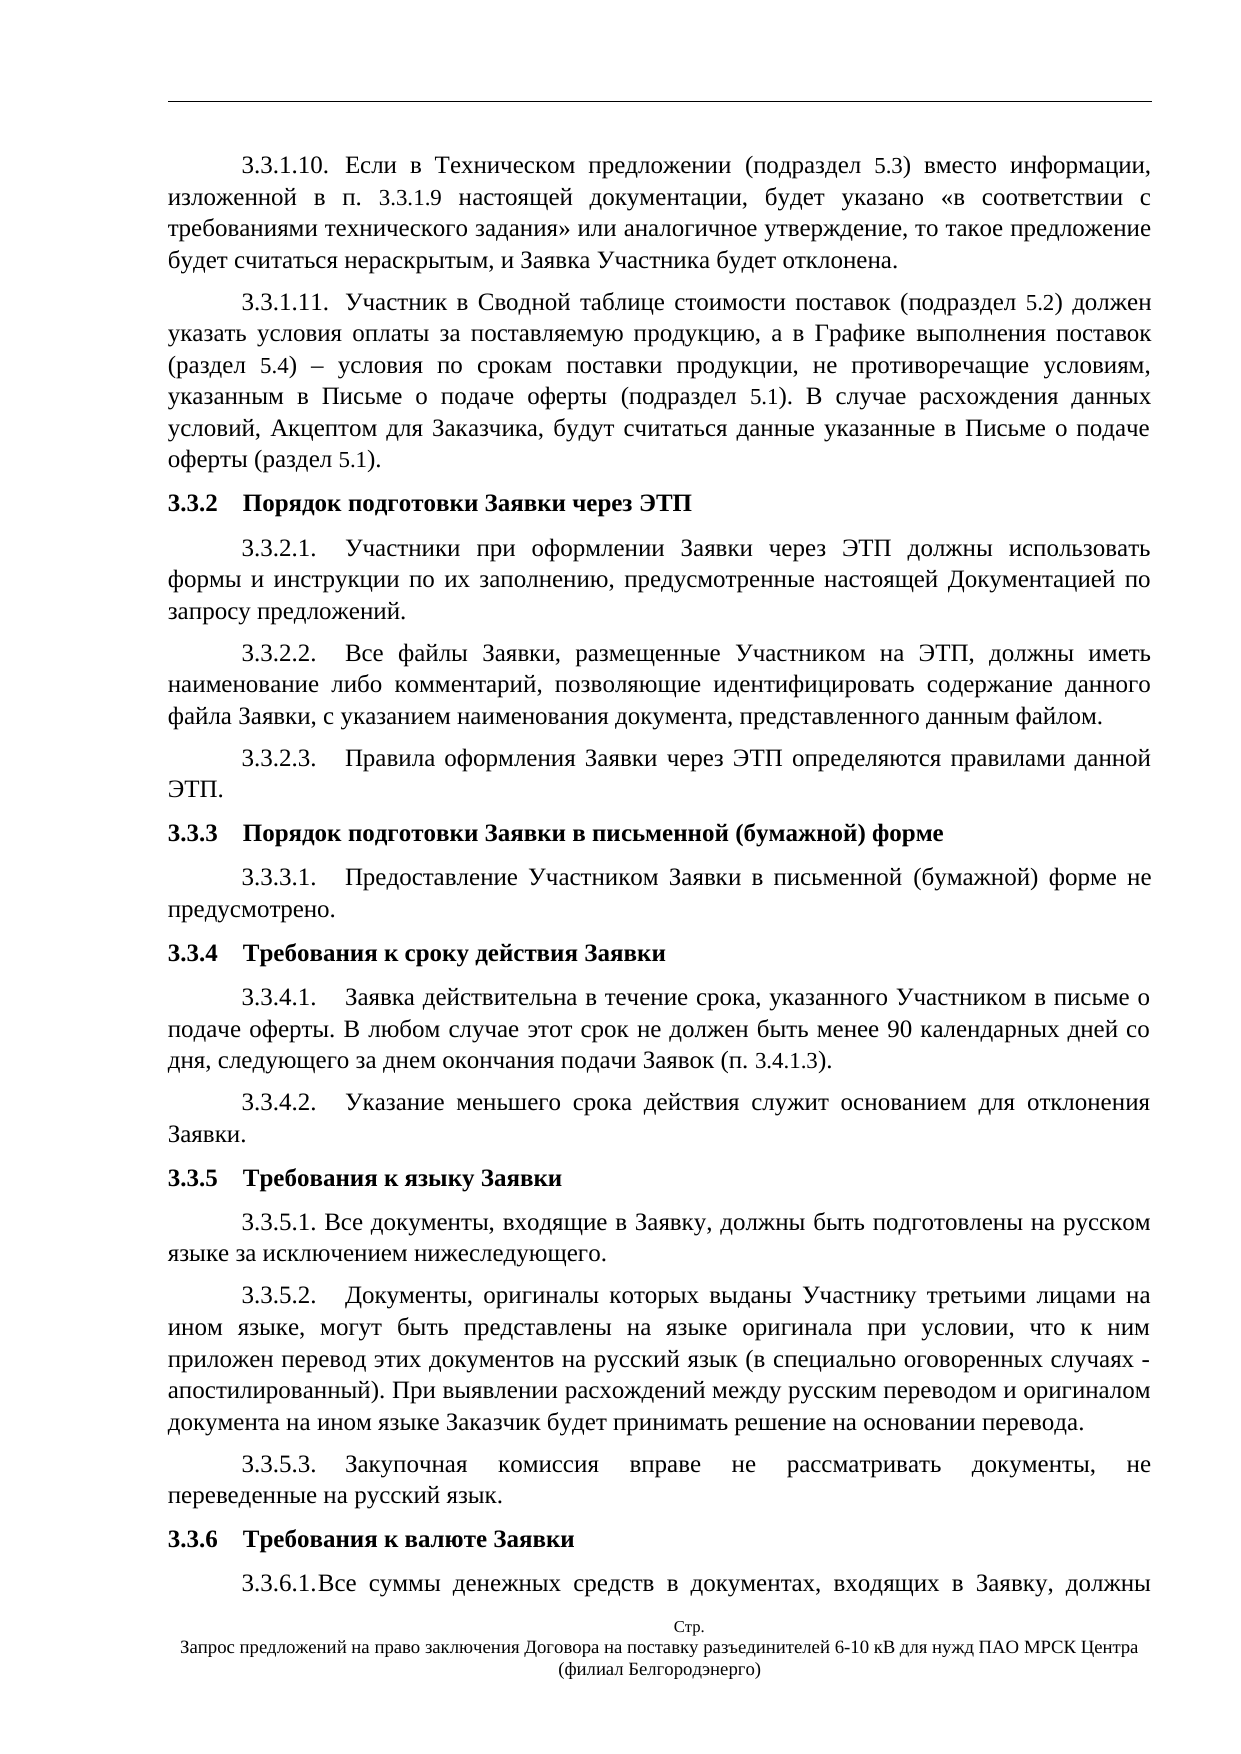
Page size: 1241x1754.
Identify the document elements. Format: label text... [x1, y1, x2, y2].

subtitle Требования к языку Заявки [168, 1163, 1152, 1192]
text 3.3.5.1. Все документы, входящие в Заявку, должны быть подготовлены на русском языке за исключением нижеследующего. [168, 1207, 1152, 1267]
list Все файлы Заявки, размещенные Участником на ЭТП, должны иметь наименование либо комментарий, позволяющие идентифицировать содержание данного файла Заявки, с указанием наименования документа, представленного данным файлом. [168, 638, 1152, 729]
subtitle Требования к сроку действия Заявки [168, 938, 1152, 967]
list Если в Техническом предложении (подраздел 5.3) вместо информации, изложенной в п. 3.3.1.9 настоящей документации, будет указано «в соответствии с требованиями технического задания» или аналогичное утверждение, то такое предложение будет считаться нераскрытым, и Заявка Участника будет отклонена. [168, 150, 1152, 273]
list Заявка действительна в течение срока, указанного Участником в письме о подаче оферты. В любом случае этот срок не должен быть менее 90 календарных дней со дня, следующего за днем окончания подачи Заявок (п. 3.4.1.3). [168, 982, 1151, 1074]
list Указание меньшего срока действия служит основанием для отклонения Заявки. [168, 1087, 1151, 1148]
list Участники при оформлении Заявки через ЭТП должны использовать формы и инструкции по их заполнению, предусмотренные настоящей Документацией по запросу предложений. [168, 533, 1152, 624]
subtitle Порядок подготовки Заявки в письменной (бумажной) форме [168, 818, 1152, 847]
list Предоставление Участником Заявки в письменной (бумажной) форме не предусмотрено. [168, 862, 1152, 923]
list Участник в Сводной таблице стоимости поставок (подраздел 5.2) должен указать условия оплаты за поставляемую продукцию, а в Графике выполнения поставок (раздел 5.4) – условия по срокам поставки продукции, не противоречащие условиям, указанным в Письме о подаче оферты (подраздел 5.1). В случае расхождения данных условий, Акцептом для Заказчика, будут считаться данные указанные в Письме о подаче оферты (раздел 5.1). [168, 287, 1152, 473]
subtitle Требования к валюте Заявки [168, 1524, 1152, 1553]
list Документы, оригиналы которых выданы Участнику третьими лицами на ином языке, могут быть представлены на языке оригинала при условии, что к ним приложен перевод этих документов на русский язык (в специально оговоренных случаях - апостилированный). При выявлении расхождений между русским переводом и оригиналом документа на ином языке Заказчик будет принимать решение на основании перевода. [168, 1281, 1152, 1436]
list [168, 1568, 1152, 1597]
subtitle Порядок подготовки Заявки через ЭТП [168, 488, 1152, 517]
list Правила оформления Заявки через ЭТП определяются правилами данной ЭТП. [168, 743, 1152, 803]
list Закупочная комиссия вправе не рассматривать документы, не переведенные на русский язык. [168, 1449, 1152, 1509]
